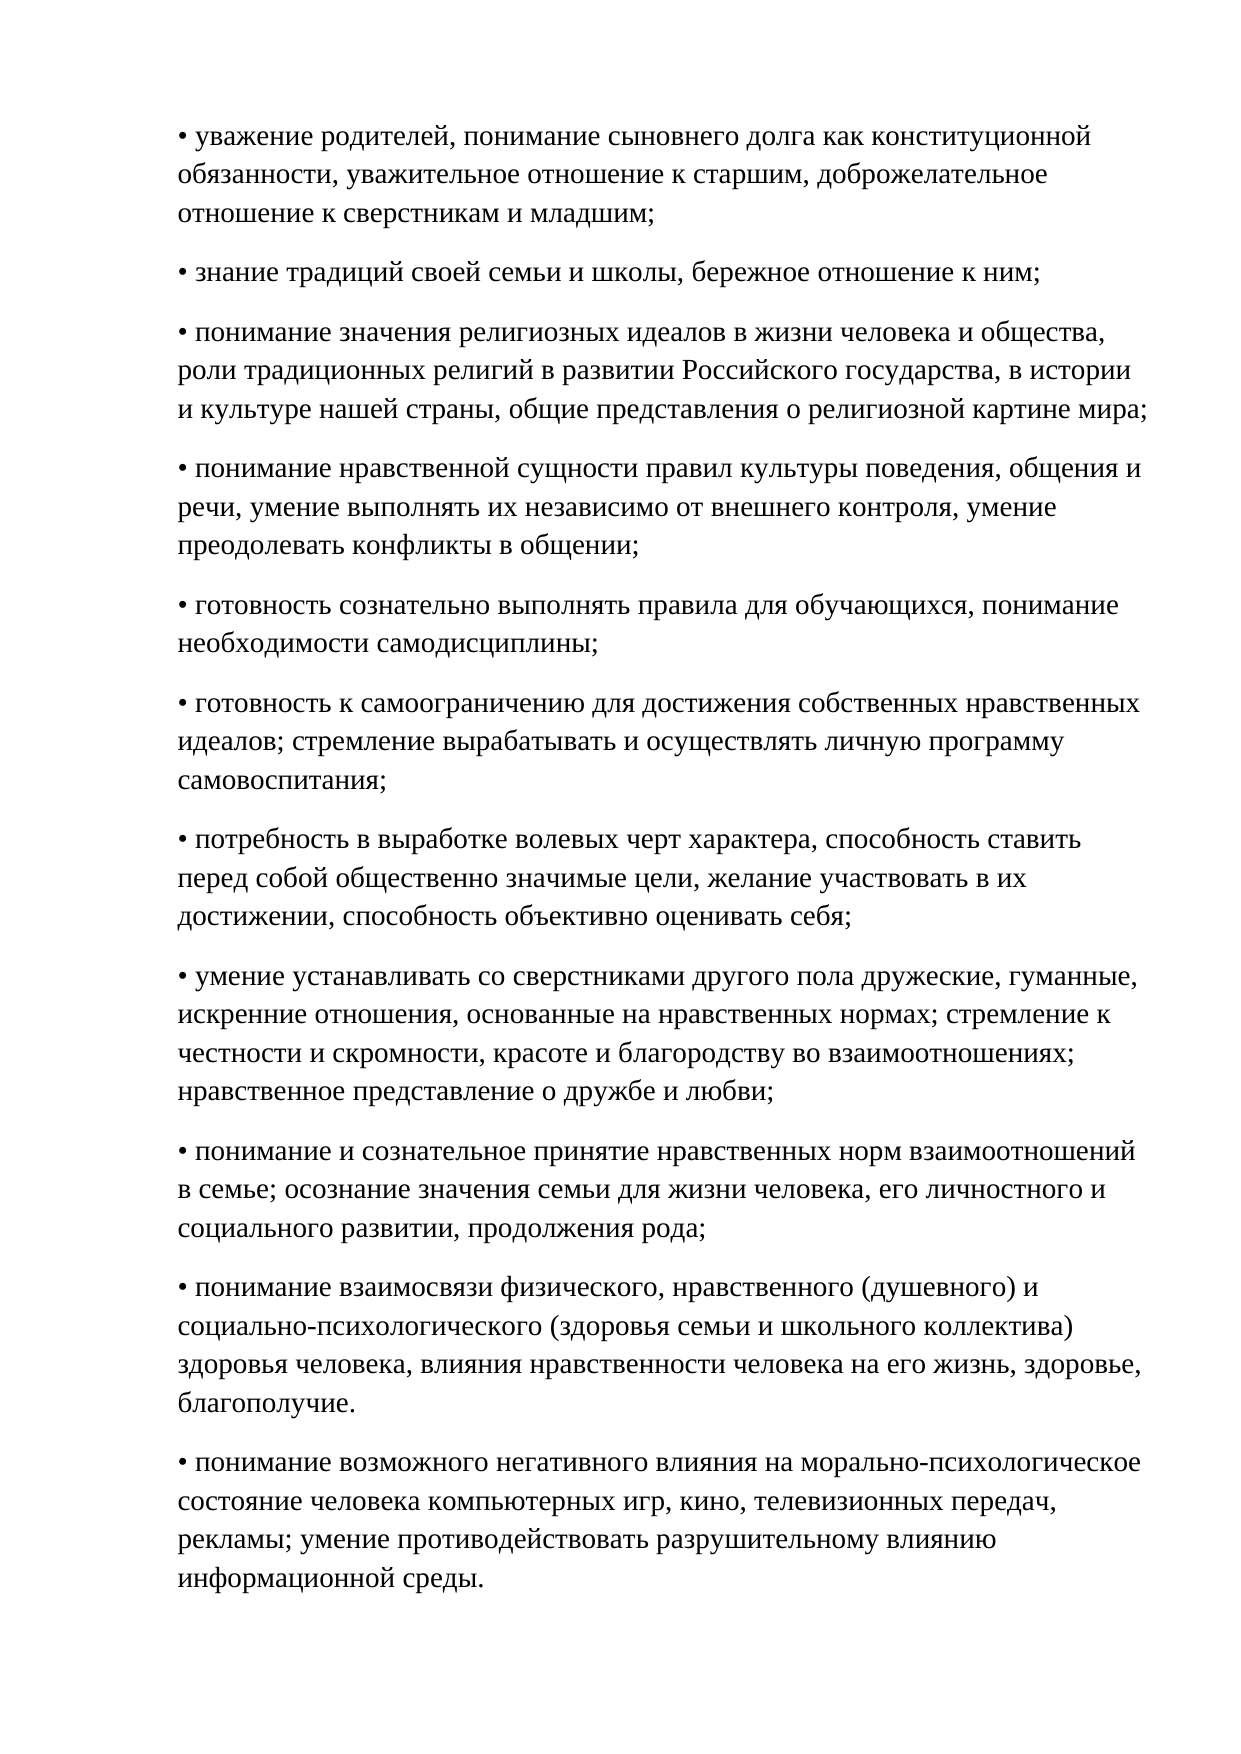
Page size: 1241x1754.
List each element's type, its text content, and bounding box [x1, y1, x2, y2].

text • готовность к самоограничению для достижения собственных нравственных идеалов; стремление вырабатывать и осуществлять личную программу самовоспитания; [177, 685, 1152, 795]
text • готовность сознательно выполнять правила для обучающихся, понимание необходимости самодисциплины; [177, 587, 1152, 659]
text • понимание значения религиозных идеалов в жизни человека и общества, роли традиционных религий в развитии Российского государства, в истории и культуре нашей страны, общие представления о религиозной картине мира; [177, 314, 1152, 424]
text • потребность в выработке волевых черт характера, способность ставить перед собой общественно значимые цели, желание участвовать в их достижении, способность объективно оценивать себя; [177, 821, 1152, 932]
text • понимание возможного негативного влияния на морально-психологическое состояние человека компьютерных игр, кино, телевизионных передач, рекламы; умение противодействовать разрушительному влиянию информационной среды. [177, 1444, 1152, 1593]
text • понимание взаимосвязи физического, нравственного (душевного) и социально-психологического (здоровья семьи и школьного коллектива) здоровья человека, влияния нравственности человека на его жизнь, здоровье, благополучие. [177, 1269, 1152, 1418]
text • уважение родителей, понимание сыновнего долга как конституционной обязанности, уважительное отношение к старшим, доброжелательное отношение к сверстникам и младшим; [177, 118, 1152, 229]
text • умение устанавливать со сверстниками другого пола дружеские, гуманные, искренние отношения, основанные на нравственных нормах; стремление к честности и скромности, красоте и благородству во взаимоотношениях; нравственное представление о дружбе и любви; [177, 958, 1152, 1107]
text • знание традиций своей семьи и школы, бережное отношение к ним; [177, 254, 1152, 288]
text • понимание нравственной сущности правил культуры поведения, общения и речи, умение выполнять их независимо от внешнего контроля, умение преодолевать конфликты в общении; [177, 450, 1152, 561]
text • понимание и сознательное принятие нравственных норм взаимоотношений в семье; осознание значения семьи для жизни человека, его личностного и социального развитии, продолжения рода; [177, 1133, 1152, 1243]
